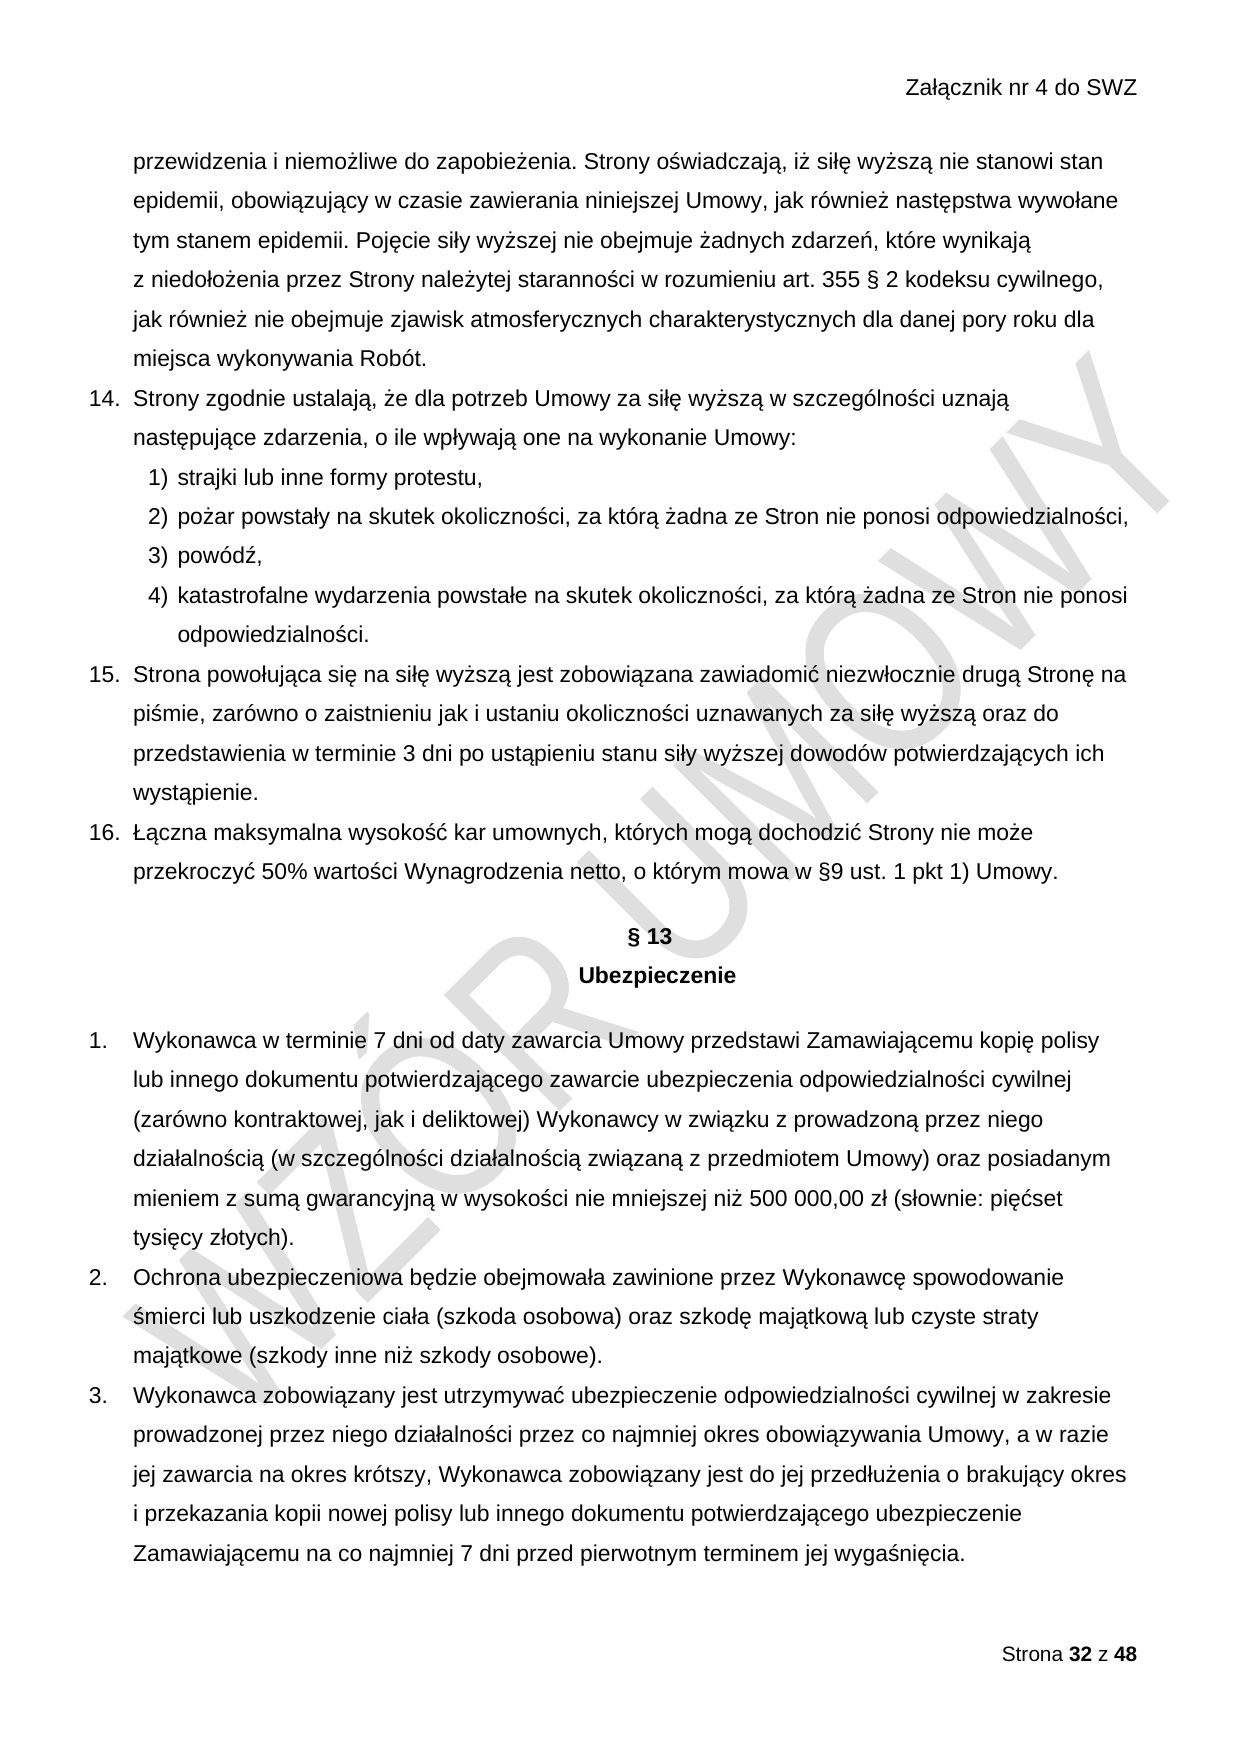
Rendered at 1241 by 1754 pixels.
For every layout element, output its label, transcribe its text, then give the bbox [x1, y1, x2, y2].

text Ubezpieczenie [133, 962, 1137, 988]
list Wykonawca w terminie 7 dni od daty zawarcia Umowy przedstawi Zamawiającemu kopię polisy lub innego dokumentu potwierdzającego zawarcie ubezpieczenia odpowiedzialności cywilnej (zarówno kontraktowej, jak i deliktowej) Wykonawcy w związku z prowadzoną przez niego działalnością (w szczególności działalnością związaną z przedmiotem Umowy) oraz posiadanym mieniem z sumą gwarancyjną w wysokości nie mniejszej niż 500 000,00 zł (słownie: pięćset tysięcy złotych). [89, 1027, 1137, 1250]
text § 13 [162, 923, 1137, 949]
list Ochrona ubezpieczeniowa będzie obejmowała zawinione przez Wykonawcę spowodowanie śmierci lub uszkodzenie ciała (szkoda osobowa) oraz szkodę majątkową lub czyste straty majątkowe (szkody inne niż szkody osobowe). [89, 1263, 1137, 1369]
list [89, 148, 1137, 371]
list Strona powołująca się na siłę wyższą jest zobowiązana zawiadomić niezwłocznie drugą Stronę na piśmie, zarówno o zaistnieniu jak i ustaniu okoliczności uznawanych za siłę wyższą oraz do przedstawienia w terminie 3 dni po ustąpieniu stanu siły wyższej dowodów potwierdzających ich wystąpienie. [89, 661, 1137, 806]
list Strony zgodnie ustalają, że dla potrzeb Umowy za siłę wyższą w szczególności uznają następujące zdarzenia, o ile wpływają one na wykonanie Umowy: [89, 384, 1137, 450]
list Wykonawca zobowiązany jest utrzymywać ubezpieczenie odpowiedzialności cywilnej w zakresie prowadzonej przez niego działalności przez co najmniej okres obowiązywania Umowy, a w razie jej zawarcia na okres krótszy, Wykonawca zobowiązany jest do jej przedłużenia o brakujący okres i przekazania kopii nowej polisy lub innego dokumentu potwierdzającego ubezpieczenie Zamawiającemu na co najmniej 7 dni przed pierwotnym terminem jej wygaśnięcia. [89, 1382, 1137, 1566]
list pożar powstały na skutek okoliczności, za którą żadna ze Stron nie ponosi odpowiedzialności, [148, 503, 1137, 529]
list powódź, [148, 542, 1137, 569]
list Łączna maksymalna wysokość kar umownych, których mogą dochodzić Strony nie może przekroczyć 50% wartości Wynagrodzenia netto, o którym mowa w §9 ust. 1 pkt 1) Umowy. [89, 819, 1137, 884]
list strajki lub inne formy protestu, [148, 463, 1137, 490]
list katastrofalne wydarzenia powstałe na skutek okoliczności, za którą żadna ze Stron nie ponosi odpowiedzialności. [148, 582, 1137, 648]
